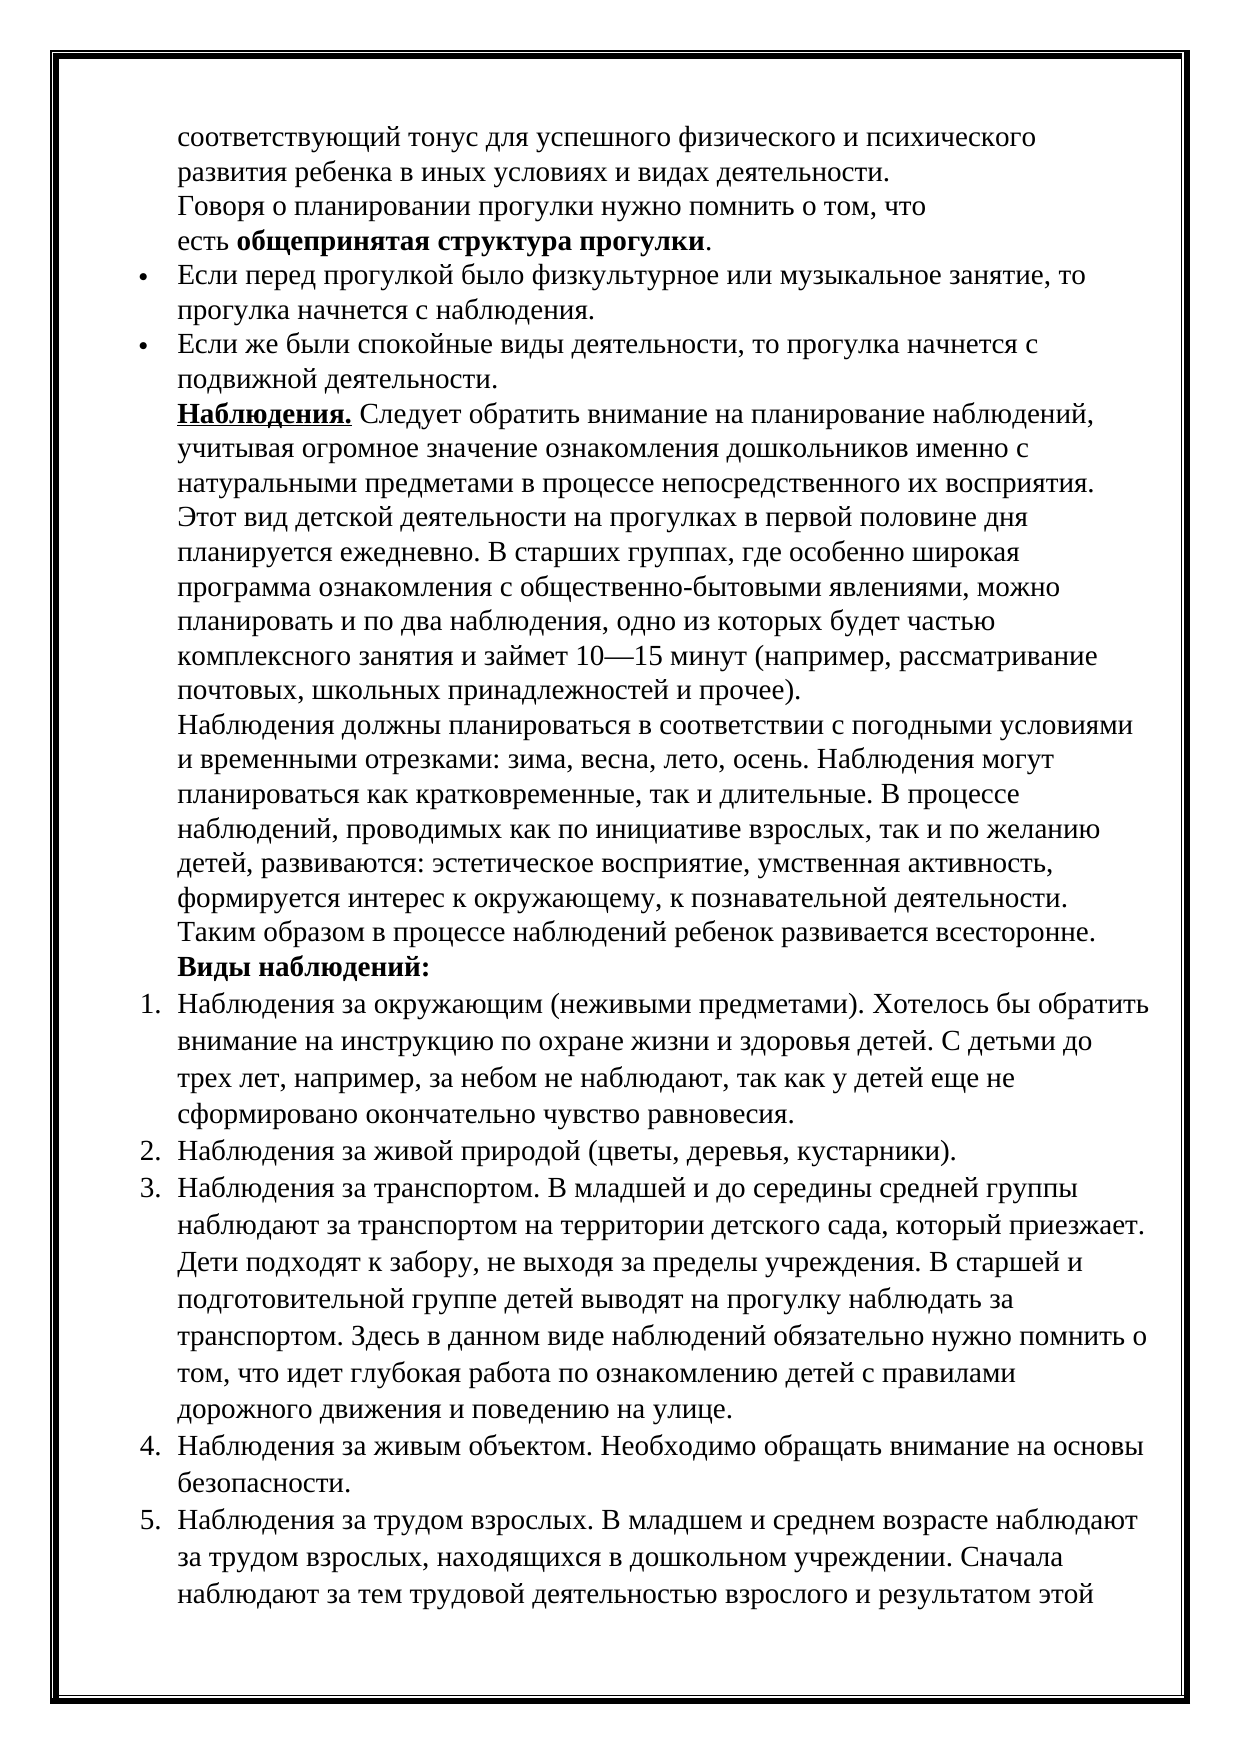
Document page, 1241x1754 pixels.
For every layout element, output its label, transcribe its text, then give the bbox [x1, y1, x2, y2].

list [139, 1499, 1152, 1609]
text Виды наблюдений: [177, 948, 1152, 983]
list Наблюдения за живой природой (цветы, деревья, кустарники). [139, 1130, 1152, 1167]
text Наблюдения должны планироваться в соответствии с погодными условиями и временными отрезками: зима, весна, лето, осень. Наблюдения могут планироваться как кратковременные, так и длительные. В процессе наблюдений, проводимых как по инициативе взрослых, так и по желанию детей, развиваются: эстетическое восприятие, умственная активность, формируется интерес к окружающему, к познавательной деятельности. Таким образом в процессе наблюдений ребенок развивается всесторонне. [177, 706, 1152, 948]
list Если же были спокойные виды деятельности, то прогулка начнется с подвижной деятельности. [139, 326, 1152, 395]
list Наблюдения за живым объектом. Необходимо обращать внимание на основы безопасности. [139, 1425, 1152, 1499]
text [177, 118, 1152, 187]
list Наблюдения за транспортом. В младшей и до середины средней группы наблюдают за транспортом на территории детского сада, который приезжает. Дети подходят к забору, не выходя за пределы учреждения. В старшей и подготовительной группе детей выводят на прогулку наблюдать за транспортом. Здесь в данном виде наблюдений обязательно нужно помнить о том, что идет глубокая работа по ознакомлению детей с правилами дорожного движения и поведению на улице. [139, 1167, 1152, 1425]
text Говоря о планировании прогулки нужно помнить о том, что есть общепринятая структура прогулки. [177, 187, 1152, 256]
list Если перед прогулкой было физкультурное или музыкальное занятие, то прогулка начнется с наблюдения. [139, 256, 1152, 326]
text Наблюдения. Следует обратить внимание на планирование наблюдений, учитывая огромное значение ознакомления дошкольников именно с натуральными предметами в процессе непосредственного их восприятия. Этот вид детской деятельности на прогулках в первой половине дня планируется ежедневно. В старших группах, где особенно широкая программа ознакомления с общественно-бытовыми явлениями, можно планировать и по два наблюдения, одно из которых будет частью комплексного занятия и займет 10—15 минут (например, рассматривание почтовых, школьных принадлежностей и прочее). [177, 395, 1152, 706]
list Наблюдения за окружающим (неживыми предметами). Хотелось бы обратить внимание на инструкцию по охране жизни и здоровья детей. С детьми до трех лет, например, за небом не наблюдают, так как у детей еще не сформировано окончательно чувство равновесия. [139, 983, 1152, 1130]
